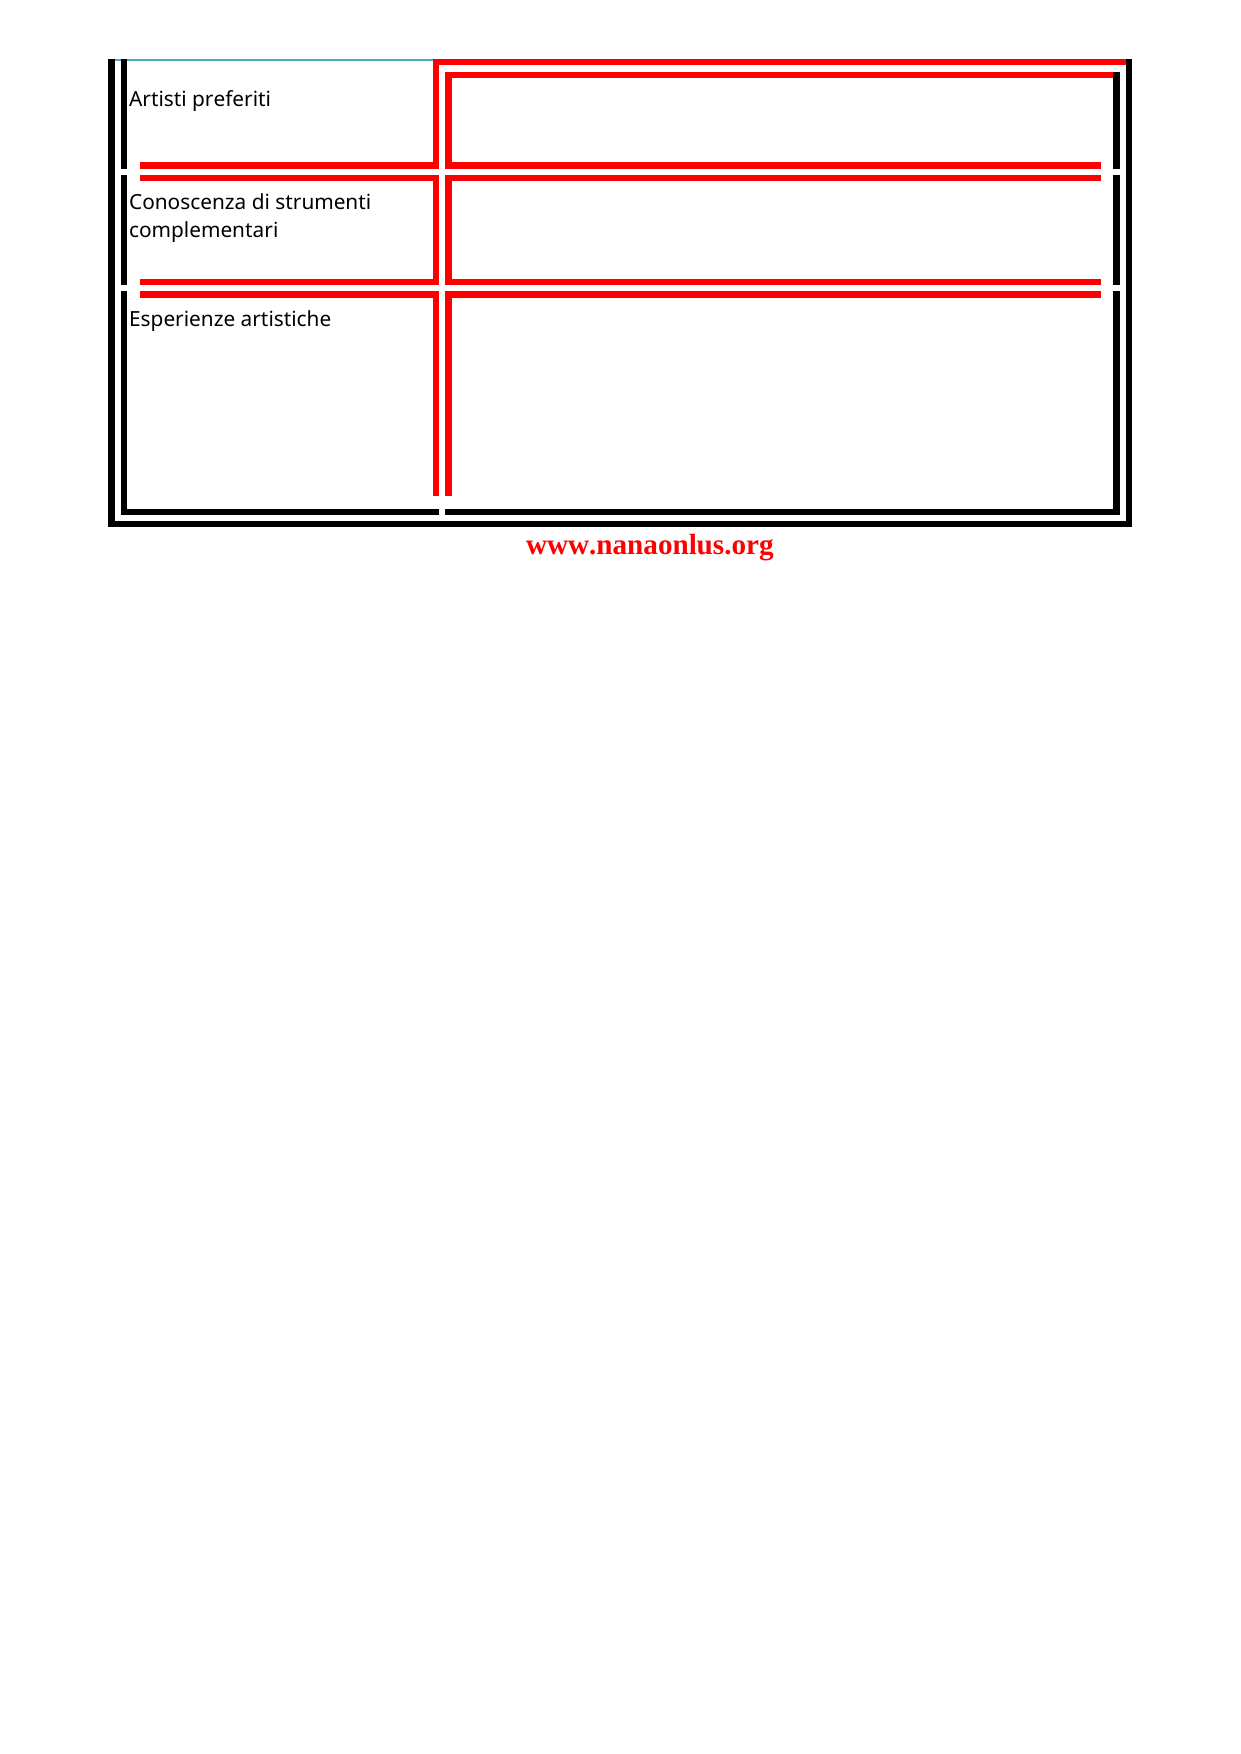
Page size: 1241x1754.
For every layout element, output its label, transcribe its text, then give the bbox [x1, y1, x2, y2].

table_cell Esperienze artistiche [118, 279, 442, 508]
text www.nanaonlus.org [177, 527, 1122, 561]
table_cell [442, 65, 1123, 162]
table_cell [442, 279, 1123, 508]
table_cell Conoscenza di strumenti complementari [118, 162, 442, 279]
table_cell Artisti preferiti [127, 61, 433, 162]
table_cell [442, 162, 1123, 279]
